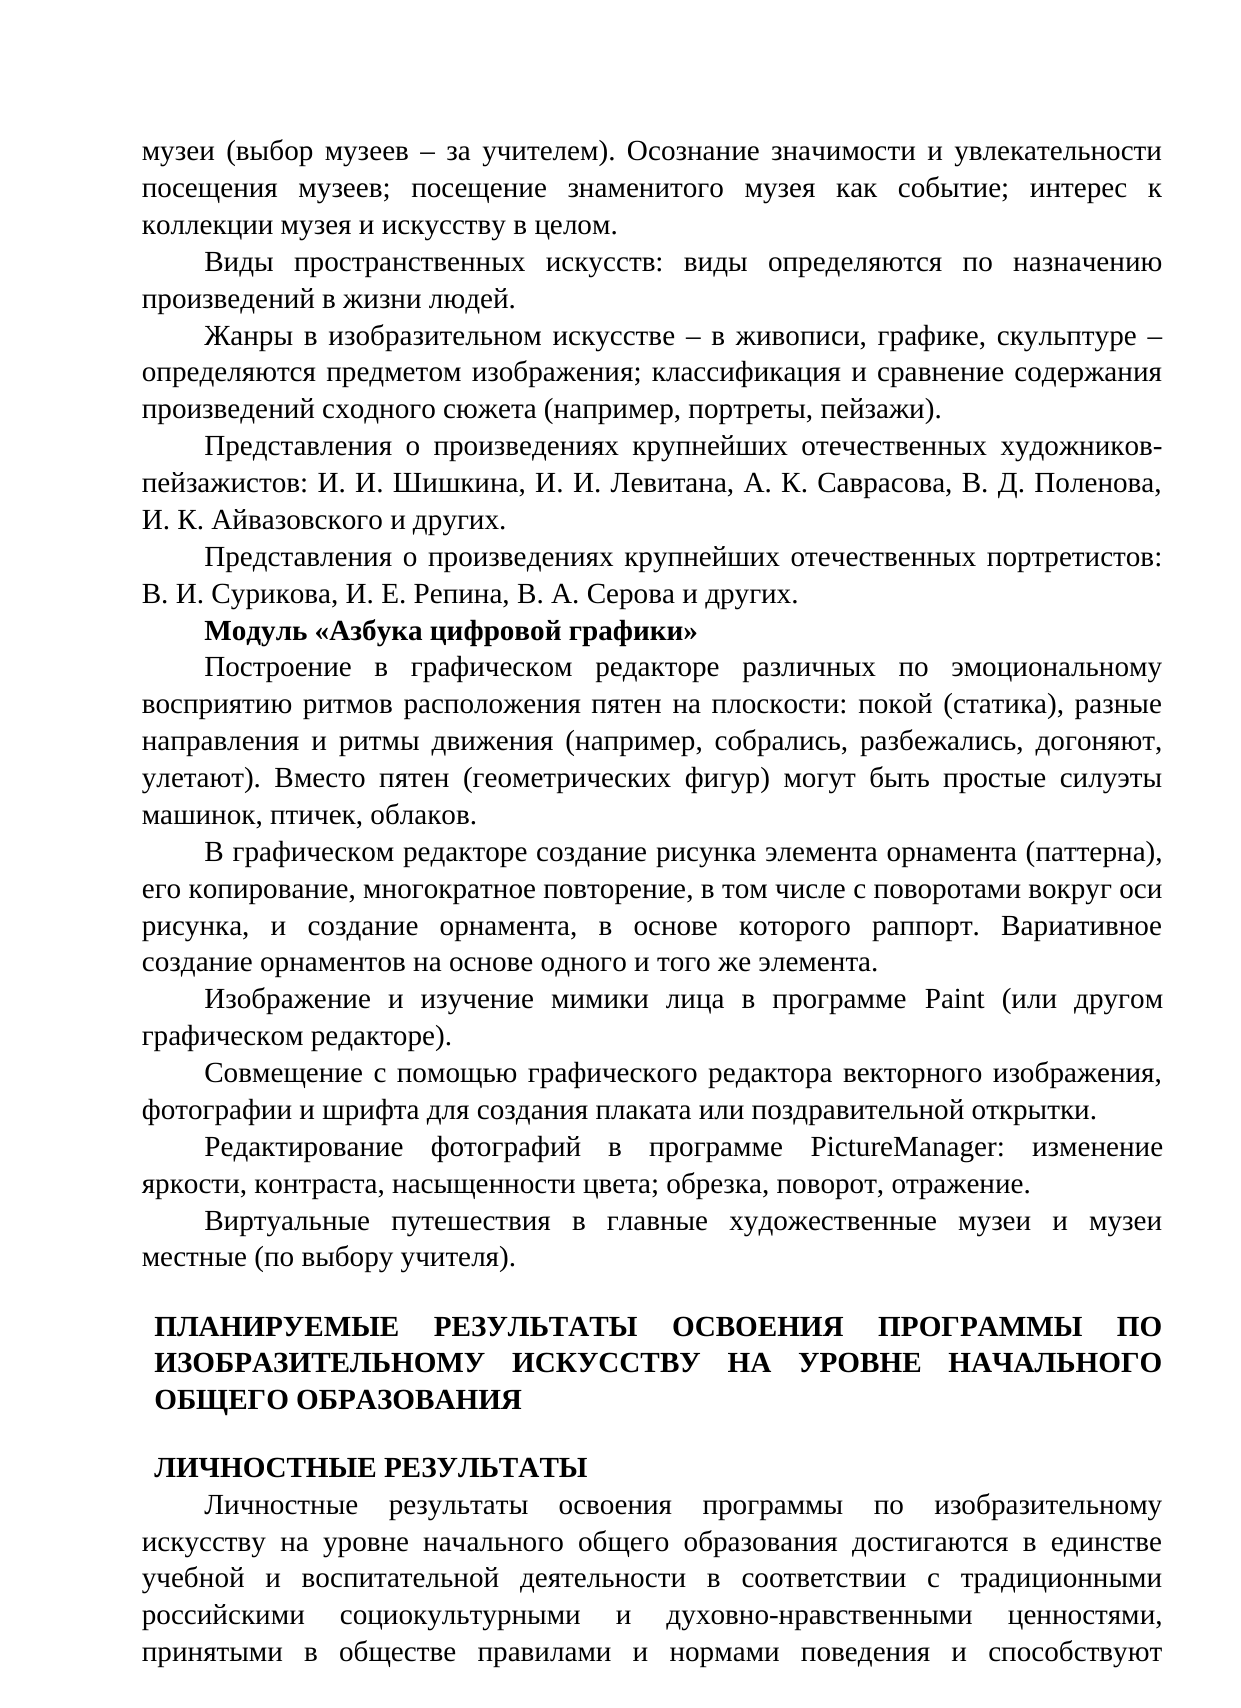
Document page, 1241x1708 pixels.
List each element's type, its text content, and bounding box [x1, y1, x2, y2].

text Виртуальные путешествия в главные художественные музеи и музеи местные (по выбору учителя). [142, 1203, 1163, 1273]
text Представления о произведениях крупнейших отечественных портретистов: В. И. Сурикова, И. Е. Репина, В. А. Серова и других. [142, 539, 1163, 609]
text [142, 133, 1163, 241]
text Жанры в изобразительном искусстве – в живописи, графике, скульптуре – определяются предметом изображения; классификация и сравнение содержания произведений сходного сюжета (например, портреты, пейзажи). [142, 318, 1163, 425]
text Представления о произведениях крупнейших отечественных художников-пейзажистов: И. И. Шишкина, И. И. Левитана, А. К. Саврасова, В. Д. Поленова, И. К. Айвазовского и других. [142, 428, 1163, 536]
text Модуль «Азбука цифровой графики» [142, 613, 1163, 646]
text Изображение и изучение мимики лица в программе Paint (или другом графическом редакторе). [142, 981, 1163, 1052]
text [142, 1487, 1163, 1668]
text Построение в графическом редакторе различных по эмоциональному восприятию ритмов расположения пятен на плоскости: покой (статика), разные направления и ритмы движения (например, собрались, разбежались, догоняют, улетают). Вместо пятен (геометрических фигур) могут быть простые силуэты машинок, птичек, облаков. [142, 649, 1163, 831]
text Совмещение с помощью графического редактора векторного изображения, фотографии и шрифта для создания плаката или поздравительной открытки. [142, 1055, 1163, 1126]
text В графическом редакторе создание рисунка элемента орнамента (паттерна), его копирование, многократное повторение, в том числе с поворотами вокруг оси рисунка, и создание орнамента, в основе которого раппорт. Вариативное создание орнаментов на основе одного и того же элемента. [142, 834, 1163, 978]
text ПЛАНИРУЕМЫЕ РЕЗУЛЬТАТЫ ОСВОЕНИЯ ПРОГРАММЫ ПО ИЗОБРАЗИТЕЛЬНОМУ ИСКУССТВУ НА УРОВНЕ НАЧАЛЬНОГО ОБЩЕГО ОБРАЗОВАНИЯ [154, 1309, 1163, 1416]
text Виды пространственных искусств: виды определяются по назначению произведений в жизни людей. [142, 244, 1163, 314]
text ЛИЧНОСТНЫЕ РЕЗУЛЬТАТЫ [154, 1450, 1163, 1483]
text Редактирование фотографий в программе PictureManager: изменение яркости, контраста, насыщенности цвета; обрезка, поворот, отражение. [142, 1129, 1163, 1199]
